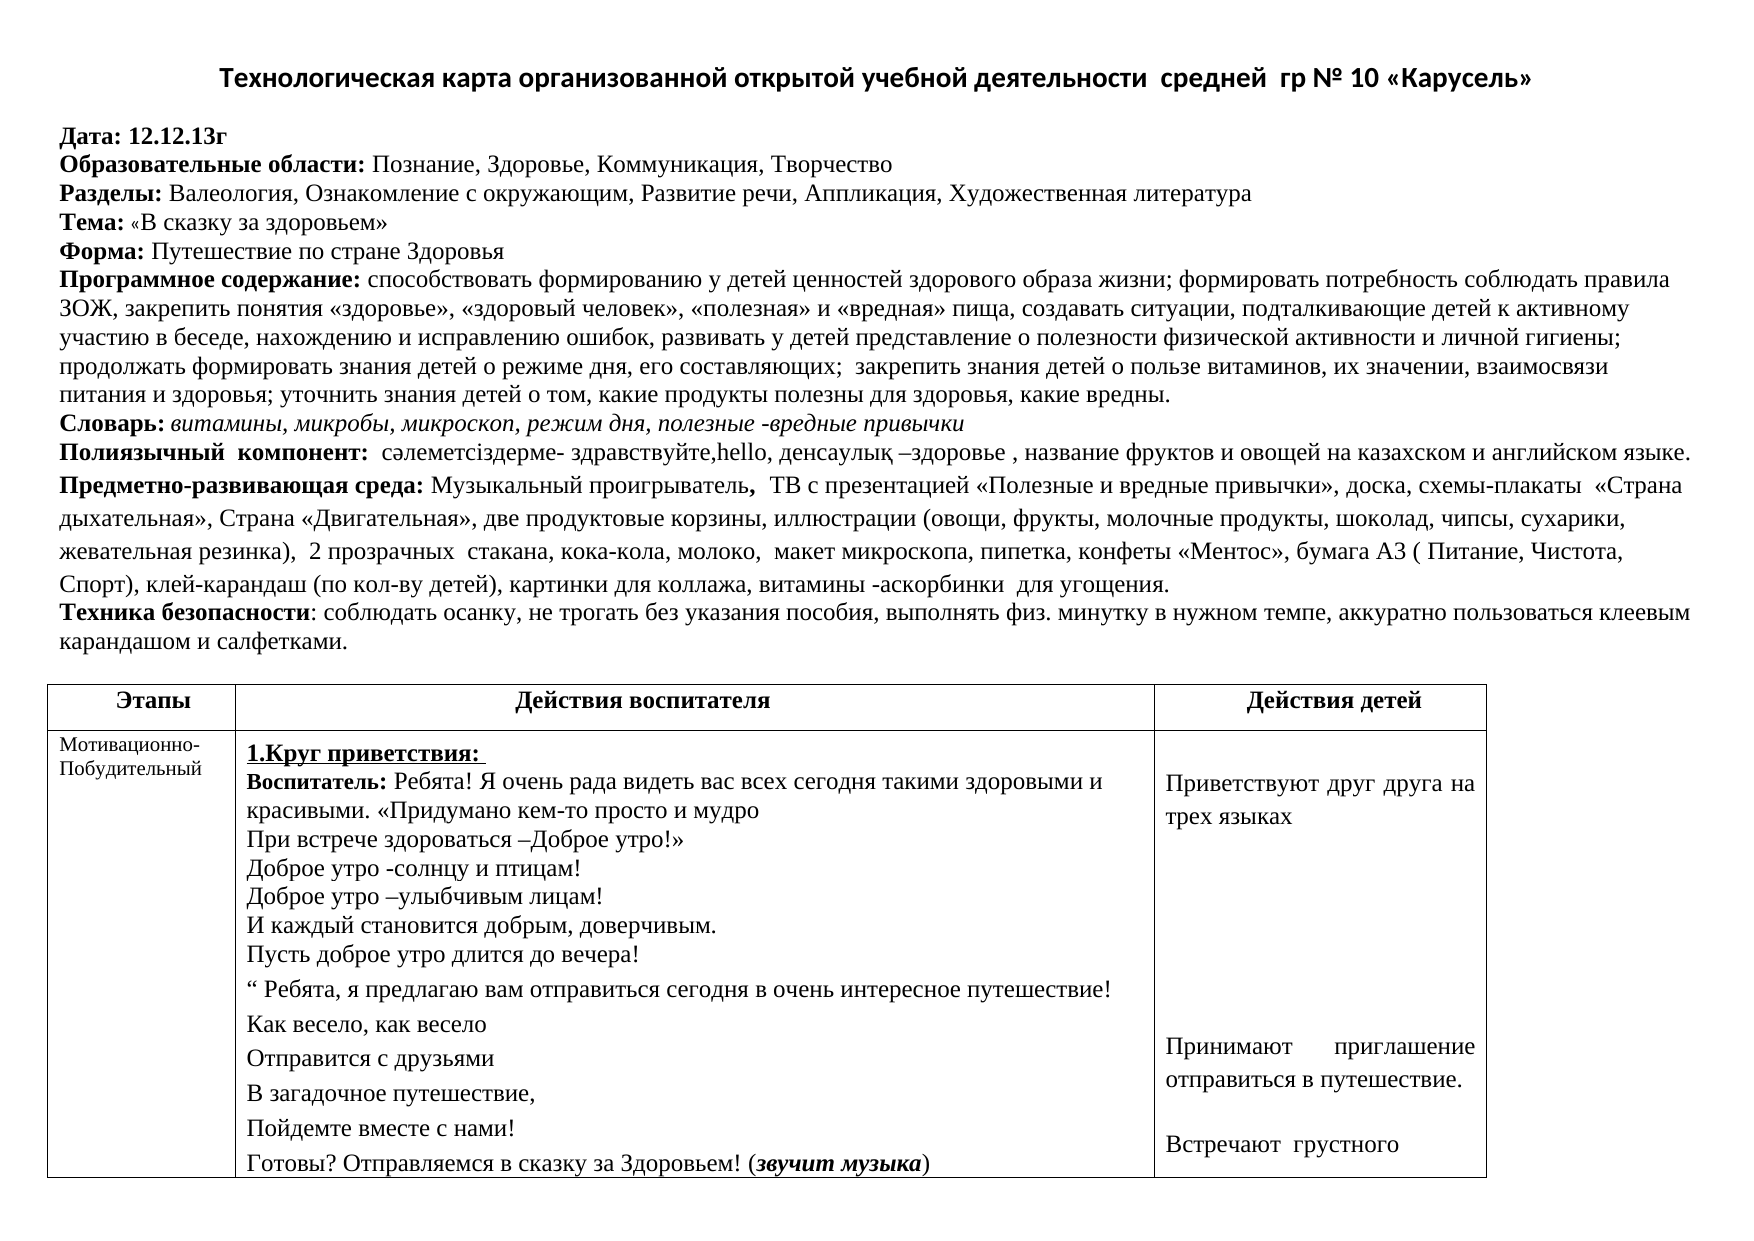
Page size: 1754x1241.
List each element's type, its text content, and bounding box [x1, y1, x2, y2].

text Тема: «В сказку за здоровьем» [59, 207, 1695, 236]
text Полиязычный компонент: сәлеметсіздерме- здравствуйте,hello, денсаулық –здоровье , название фруктов и овощей на казахском и английском языке. [59, 437, 1695, 466]
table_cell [48, 731, 235, 1177]
text Разделы: Валеология, Ознакомление с окружающим, Развитие речи, Аппликация, Художественная литература [59, 178, 1695, 207]
table_header Действия воспитателя [236, 685, 1154, 730]
table_header Этапы [48, 685, 235, 730]
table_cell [236, 731, 1154, 1177]
text Техника безопасности: соблюдать осанку, не трогать без указания пособия, выполнять физ. минутку в нужном темпе, аккуратно пользоваться клеевым карандашом и салфетками. [59, 597, 1695, 655]
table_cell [1155, 731, 1486, 1177]
text Форма: Путешествие по стране Здоровья [59, 236, 1695, 264]
text Образовательные области: Познание, Здоровье, Коммуникация, Творчество [59, 149, 1695, 178]
text Технологическая карта организованной открытой учебной деятельности средней гр № 10 «Карусель» [59, 59, 1695, 95]
text Дата: 12.12.13г [59, 121, 1695, 149]
table_header Действия детей [1155, 685, 1486, 730]
text Программное содержание: способствовать формированию у детей ценностей здорового образа жизни; формировать потребность соблюдать правила ЗОЖ, закрепить понятия «здоровье», «здоровый человек», «полезная» и «вредная» пища, создавать ситуации, подталкивающие детей к активному участию в беседе, нахождению и исправлению ошибок, развивать у детей представление о полезности физической активности и личной гигиены; продолжать формировать знания детей о режиме дня, его составляющих; закрепить знания детей о пользе витаминов, их значении, взаимосвязи питания и здоровья; уточнить знания детей о том, какие продукты полезны для здоровья, какие вредны. Словарь: витамины, микробы, микроскоп, режим дня, полезные -вредные привычки [59, 264, 1695, 437]
text Предметно-развивающая среда: Музыкальный проигрыватель, ТВ с презентацией «Полезные и вредные привычки», доска, схемы-плакаты «Страна дыхательная», Страна «Двигательная», две продуктовые корзины, иллюстрации (овощи, фрукты, молочные продукты, шоколад, чипсы, сухарики, жевательная резинка), 2 прозрачных стакана, кока-кола, молоко, макет микроскопа, пипетка, конфеты «Ментос», бумага А3 ( Питание, Чистота, Спорт), клей-карандаш (по кол-ву детей), картинки для коллажа, витамины -аскорбинки для угощения. [59, 466, 1695, 597]
